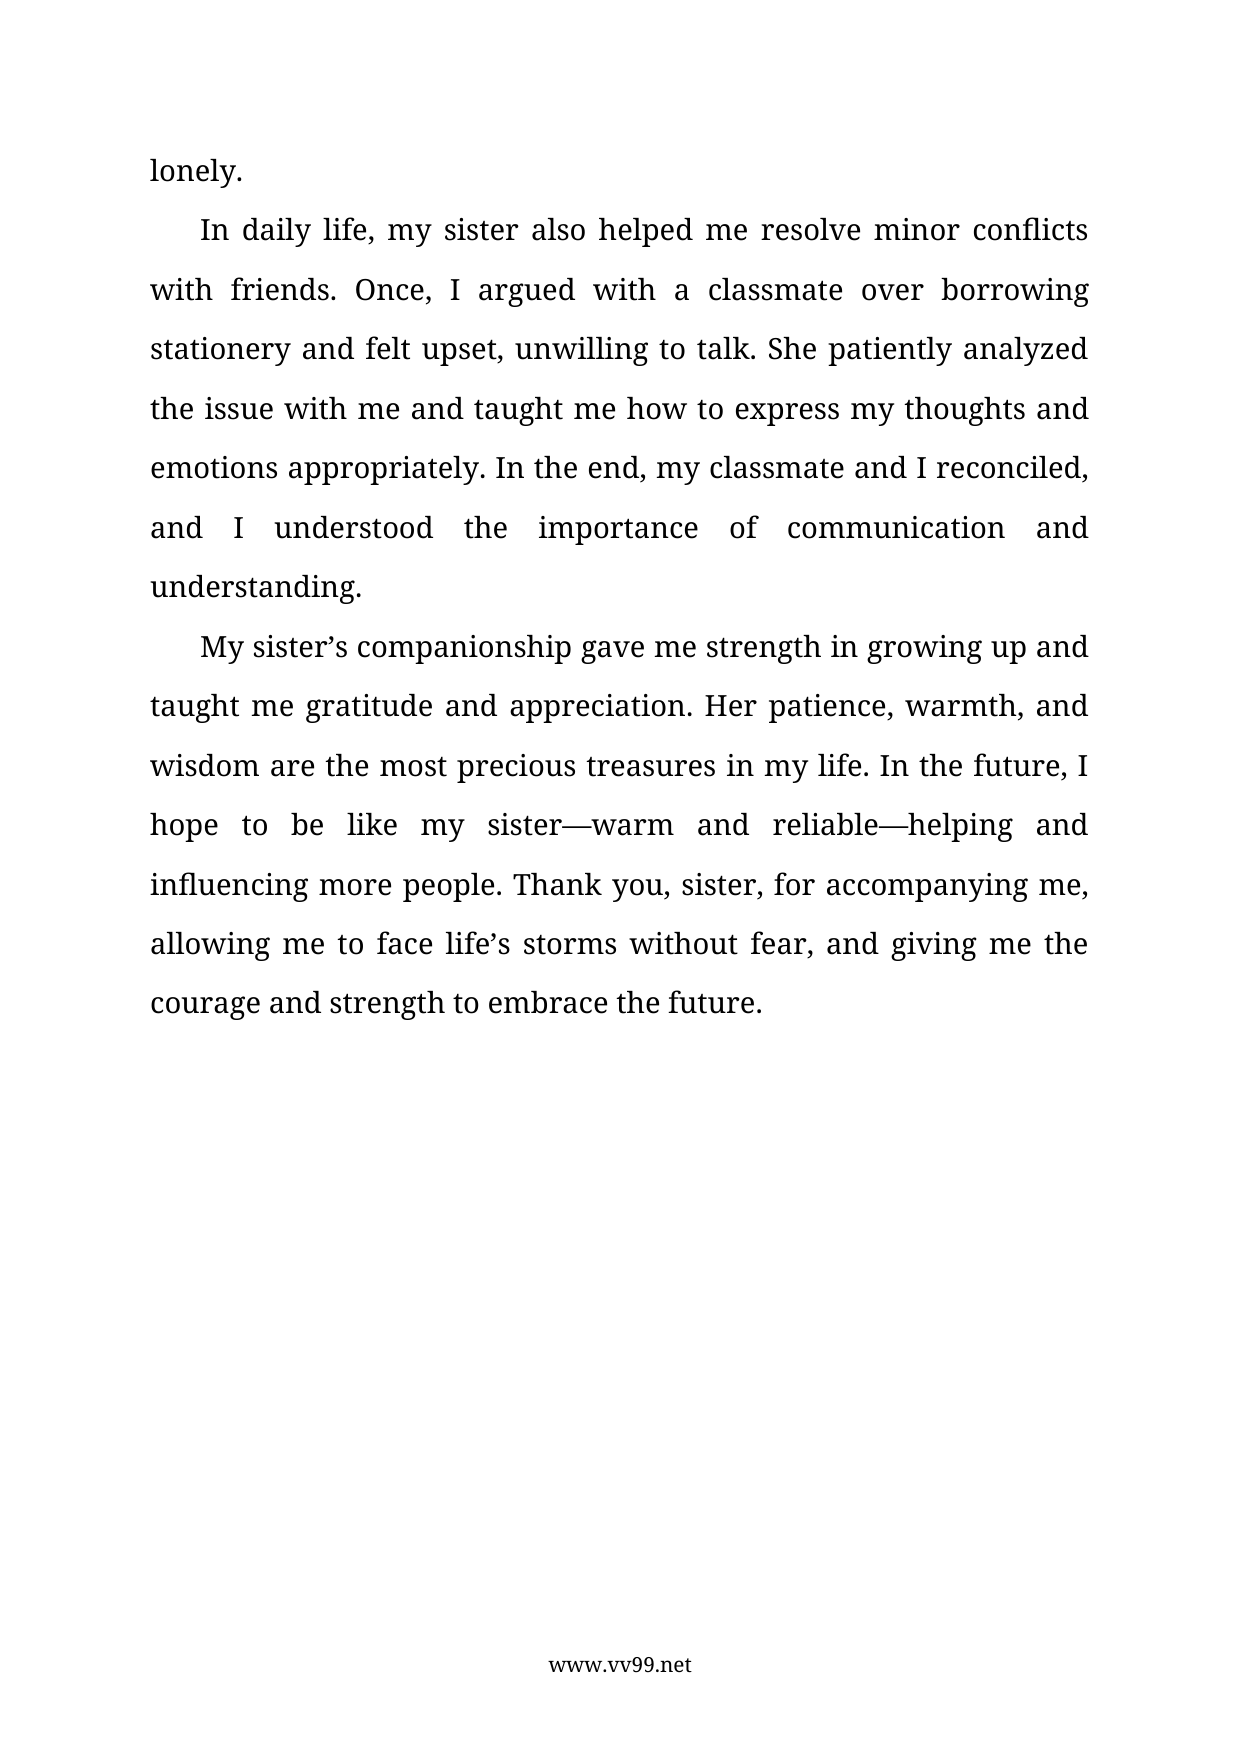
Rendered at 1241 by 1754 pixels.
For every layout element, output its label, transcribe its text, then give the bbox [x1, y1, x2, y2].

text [150, 150, 1090, 190]
text My sister’s companionship gave me strength in growing up and taught me gratitude and appreciation. Her patience, warmth, and wisdom are the most precious treasures in my life. In the future, I hope to be like my sister—warm and reliable—helping and influencing more people. Thank you, sister, for accompanying me, allowing me to face life’s storms without fear, and giving me the courage and strength to embrace the future. [150, 626, 1090, 1022]
text In daily life, my sister also helped me resolve minor conflicts with friends. Once, I argued with a classmate over borrowing stationery and felt upset, unwilling to talk. She patiently analyzed the issue with me and taught me how to express my thoughts and emotions appropriately. In the end, my classmate and I reconciled, and I understood the importance of communication and understanding. [150, 209, 1090, 606]
